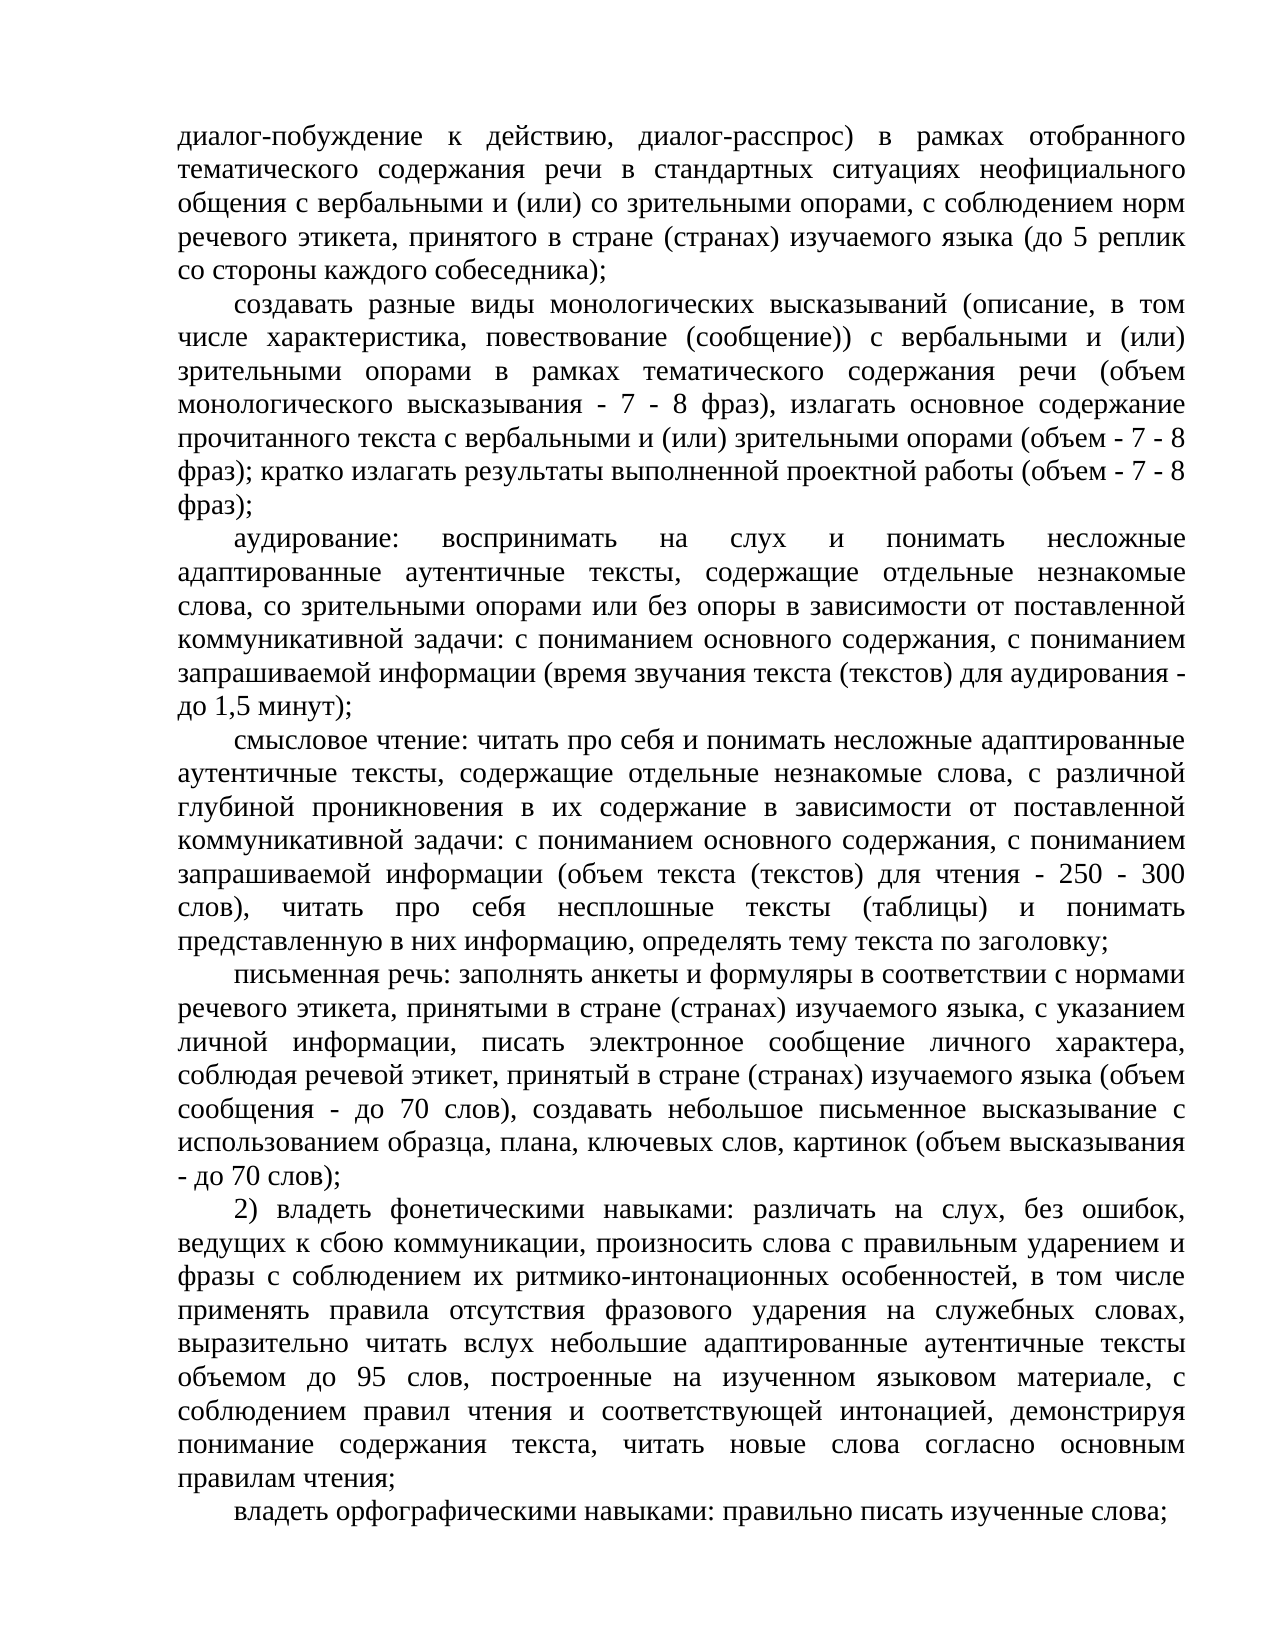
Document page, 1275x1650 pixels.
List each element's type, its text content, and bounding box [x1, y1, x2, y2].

text 2) владеть фонетическими навыками: различать на слух, без ошибок, ведущих к сбою коммуникации, произносить слова с правильным ударением и фразы с соблюдением их ритмико-интонационных особенностей, в том числе применять правила отсутствия фразового ударения на служебных словах, выразительно читать вслух небольшие адаптированные аутентичные тексты объемом до 95 слов, построенные на изученном языковом материале, с соблюдением правил чтения и соответствующей интонацией, демонстрируя понимание содержания текста, читать новые слова согласно основным правилам чтения; [177, 1191, 1186, 1493]
text создавать разные виды монологических высказываний (описание, в том числе характеристика, повествование (сообщение)) с вербальными и (или) зрительными опорами в рамках тематического содержания речи (объем монологического высказывания - 7 - 8 фраз), излагать основное содержание прочитанного текста с вербальными и (или) зрительными опорами (объем - 7 - 8 фраз); кратко излагать результаты выполненной проектной работы (объем - 7 - 8 фраз); [177, 286, 1186, 521]
text письменная речь: заполнять анкеты и формуляры в соответствии с нормами речевого этикета, принятыми в стране (странах) изучаемого языка, с указанием личной информации, писать электронное сообщение личного характера, соблюдая речевой этикет, принятый в стране (странах) изучаемого языка (объем сообщения - до 70 слов), создавать небольшое письменное высказывание с использованием образца, плана, ключевых слов, картинок (объем высказывания - до 70 слов); [177, 957, 1186, 1191]
text аудирование: воспринимать на слух и понимать несложные адаптированные аутентичные тексты, содержащие отдельные незнакомые слова, со зрительными опорами или без опоры в зависимости от поставленной коммуникативной задачи: с пониманием основного содержания, с пониманием запрашиваемой информации (время звучания текста (текстов) для аудирования - до 1,5 минут); [177, 521, 1186, 722]
text смысловое чтение: читать про себя и понимать несложные адаптированные аутентичные тексты, содержащие отдельные незнакомые слова, с различной глубиной проникновения в их содержание в зависимости от поставленной коммуникативной задачи: с пониманием основного содержания, с пониманием запрашиваемой информации (объем текста (текстов) для чтения - 250 - 300 слов), читать про себя несплошные тексты (таблицы) и понимать представленную в них информацию, определять тему текста по заголовку; [177, 722, 1186, 957]
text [177, 118, 1186, 286]
text владеть орфографическими навыками: правильно писать изученные слова; [177, 1493, 1186, 1527]
